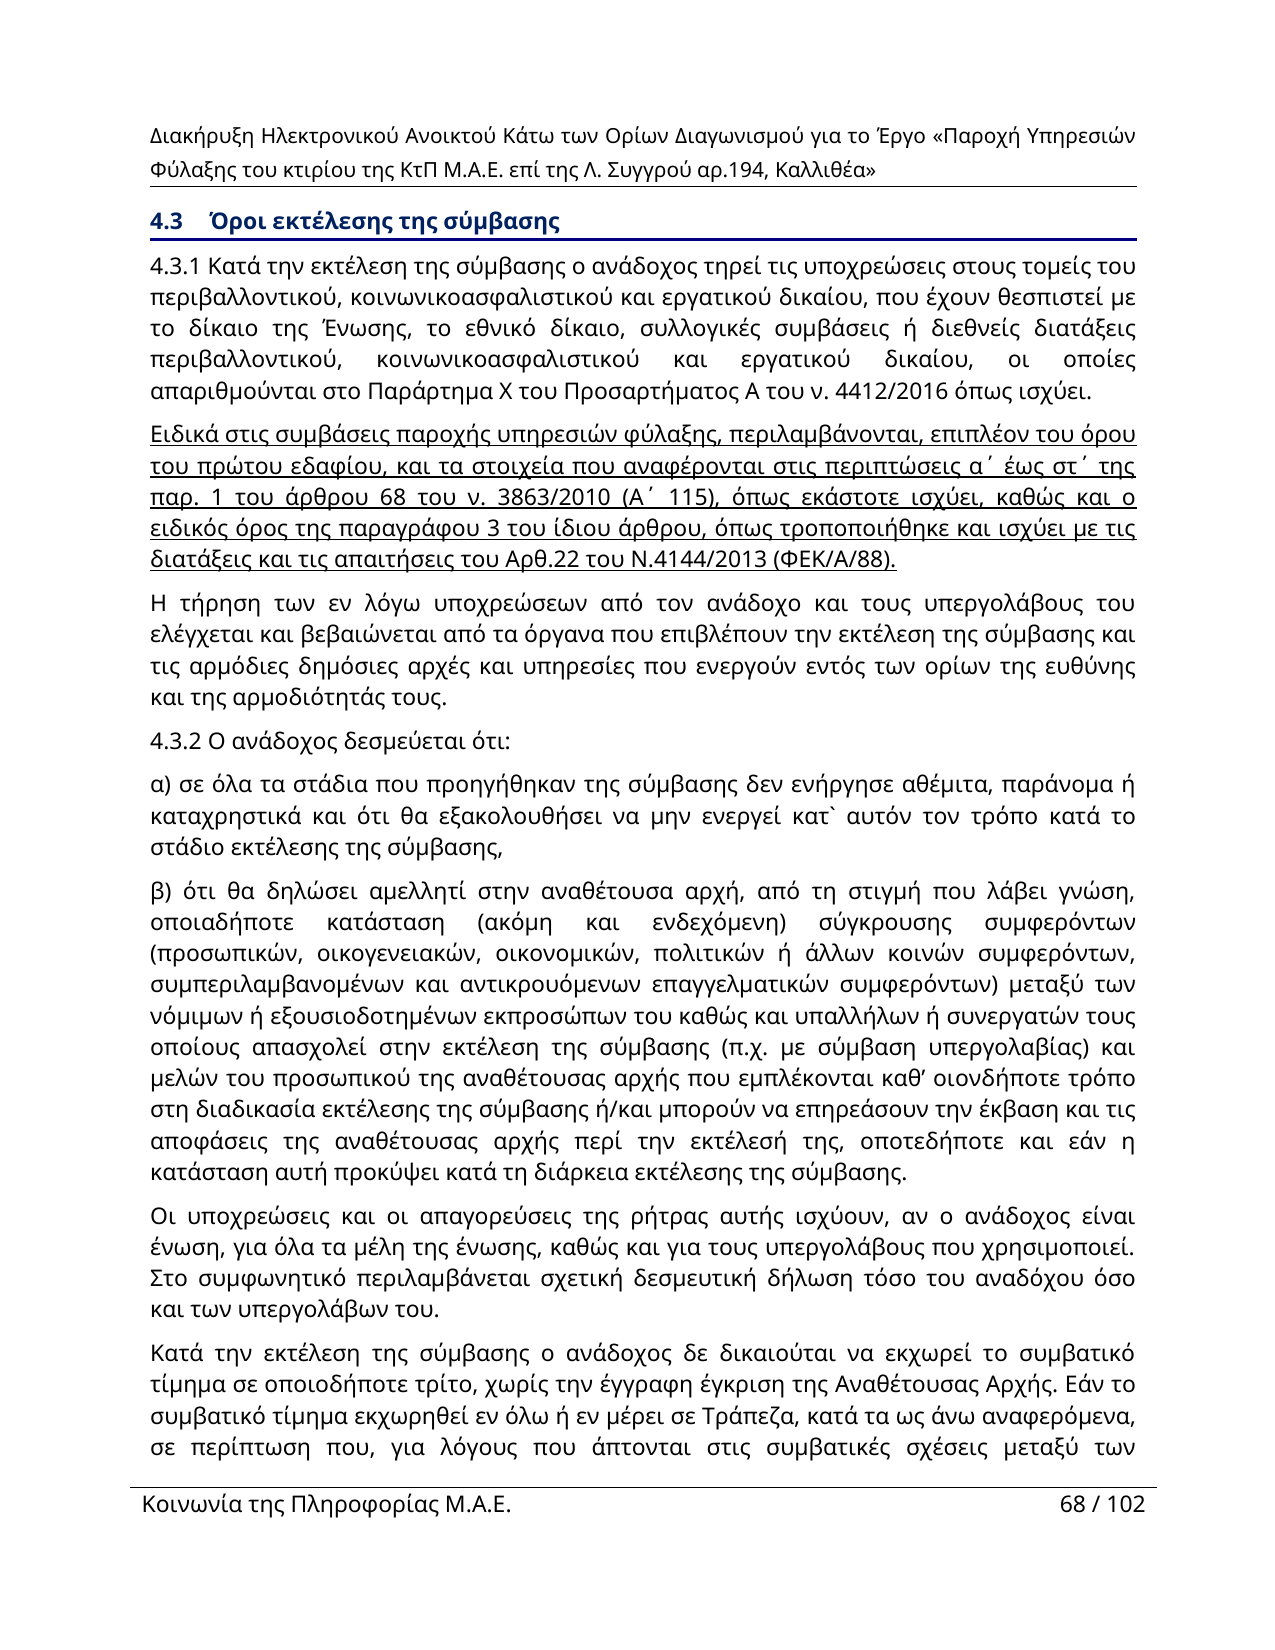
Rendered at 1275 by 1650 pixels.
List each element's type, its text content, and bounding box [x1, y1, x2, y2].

text 4.3.2 Ο ανάδοχος δεσμεύεται ότι: [150, 725, 1137, 756]
text Ειδικά στις συμβάσεις παροχής υπηρεσιών φύλαξης, περιλαμβάνονται, επιπλέον του όρου του πρώτου εδαφίου, και τα στοιχεία που αναφέρονται στις περιπτώσεις α΄ έως στ΄ της παρ. 1 του άρθρου 68 του ν. 3863/2010 (Α΄ 115), όπως εκάστοτε ισχύει, καθώς και ο ειδικός όρος της παραγράφου 3 του ίδιου άρθρου, όπως τροποποιήθηκε και ισχύει με τις διατάξεις και τις απαιτήσεις του Αρθ.22 του Ν.4144/2013 (ΦΕΚ/Α/88). [150, 509, 1137, 539]
text Ειδικά στις συμβάσεις παροχής υπηρεσιών φύλαξης, περιλαμβάνονται, επιπλέον του όρου του πρώτου εδαφίου, και τα στοιχεία που αναφέρονται στις περιπτώσεις α΄ έως στ΄ της παρ. 1 του άρθρου 68 του ν. 3863/2010 (Α΄ 115), όπως εκάστοτε ισχύει, καθώς και ο ειδικός όρος της παραγράφου 3 του ίδιου άρθρου, όπως τροποποιήθηκε και ισχύει με τις διατάξεις και τις απαιτήσεις του Αρθ.22 του Ν.4144/2013 (ΦΕΚ/Α/88). [150, 540, 1137, 575]
text Ειδικά στις συμβάσεις παροχής υπηρεσιών φύλαξης, περιλαμβάνονται, επιπλέον του όρου του πρώτου εδαφίου, και τα στοιχεία που αναφέρονται στις περιπτώσεις α΄ έως στ΄ της παρ. 1 του άρθρου 68 του ν. 3863/2010 (Α΄ 115), όπως εκάστοτε ισχύει, καθώς και ο ειδικός όρος της παραγράφου 3 του ίδιου άρθρου, όπως τροποποιήθηκε και ισχύει με τις διατάξεις και τις απαιτήσεις του Αρθ.22 του Ν.4144/2013 (ΦΕΚ/Α/88). [150, 446, 1137, 507]
text Ειδικά στις συμβάσεις παροχής υπηρεσιών φύλαξης, περιλαμβάνονται, επιπλέον του όρου του πρώτου εδαφίου, και τα στοιχεία που αναφέρονται στις περιπτώσεις α΄ έως στ΄ της παρ. 1 του άρθρου 68 του ν. 3863/2010 (Α΄ 115), όπως εκάστοτε ισχύει, καθώς και ο ειδικός όρος της παραγράφου 3 του ίδιου άρθρου, όπως τροποποιήθηκε και ισχύει με τις διατάξεις και τις απαιτήσεις του Αρθ.22 του Ν.4144/2013 (ΦΕΚ/Α/88). [150, 418, 1137, 445]
text α) σε όλα τα στάδια που προηγήθηκαν της σύμβασης δεν ενήργησε αθέμιτα, παράνομα ή καταχρηστικά και ότι θα εξακολουθήσει να μην ενεργεί κατ` αυτόν τον τρόπο κατά το στάδιο εκτέλεσης της σύμβασης, [150, 768, 1137, 862]
text 4.3.1 Κατά την εκτέλεση της σύμβασης ο ανάδοχος τηρεί τις υποχρεώσεις στους τομείς του περιβαλλοντικού, κοινωνικοασφαλιστικού και εργατικού δικαίου, που έχουν θεσπιστεί με το δίκαιο της Ένωσης, το εθνικό δίκαιο, συλλογικές συμβάσεις ή διεθνείς διατάξεις περιβαλλοντικού, κοινωνικοασφαλιστικού και εργατικού δικαίου, οι οποίες απαριθμούνται στο Παράρτημα Χ του Προσαρτήματος Α του ν. 4412/2016 όπως ισχύει. [150, 250, 1137, 406]
text Οι υποχρεώσεις και οι απαγορεύσεις της ρήτρας αυτής ισχύουν, αν ο ανάδοχος είναι ένωση, για όλα τα μέλη της ένωσης, καθώς και για τους υπεργολάβους που χρησιμοποιεί. Στο συμφωνητικό περιλαμβάνεται σχετική δεσμευτική δήλωση τόσο του αναδόχου όσο και των υπεργολάβων του. [150, 1200, 1137, 1325]
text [150, 1337, 1137, 1462]
subtitle 4.3 Όροι εκτέλεσης της σύμβασης [150, 205, 1137, 238]
text Η τήρηση των εν λόγω υποχρεώσεων από τον ανάδοχο και τους υπεργολάβους του ελέγχεται και βεβαιώνεται από τα όργανα που επιβλέπουν την εκτέλεση της σύμβασης και τις αρμόδιες δημόσιες αρχές και υπηρεσίες που ενεργούν εντός των ορίων της ευθύνης και της αρμοδιότητάς τους. [150, 587, 1137, 712]
text β) ότι θα δηλώσει αμελλητί στην αναθέτουσα αρχή, από τη στιγμή που λάβει γνώση, οποιαδήποτε κατάσταση (ακόμη και ενδεχόμενη) σύγκρουσης συμφερόντων (προσωπικών, οικογενειακών, οικονομικών, πολιτικών ή άλλων κοινών συμφερόντων, συμπεριλαμβανομένων και αντικρουόμενων επαγγελματικών συμφερόντων) μεταξύ των νόμιμων ή εξουσιοδοτημένων εκπροσώπων του καθώς και υπαλλήλων ή συνεργατών τους οποίους απασχολεί στην εκτέλεση της σύμβασης (π.χ. με σύμβαση υπεργολαβίας) και μελών του προσωπικού της αναθέτουσας αρχής που εμπλέκονται καθ’ οιονδήποτε τρόπο στη διαδικασία εκτέλεσης της σύμβασης ή/και μπορούν να επηρεάσουν την έκβαση και τις αποφάσεις της αναθέτουσας αρχής περί την εκτέλεσή της, οποτεδήποτε και εάν η κατάσταση αυτή προκύψει κατά τη διάρκεια εκτέλεσης της σύμβασης. [150, 875, 1137, 1187]
